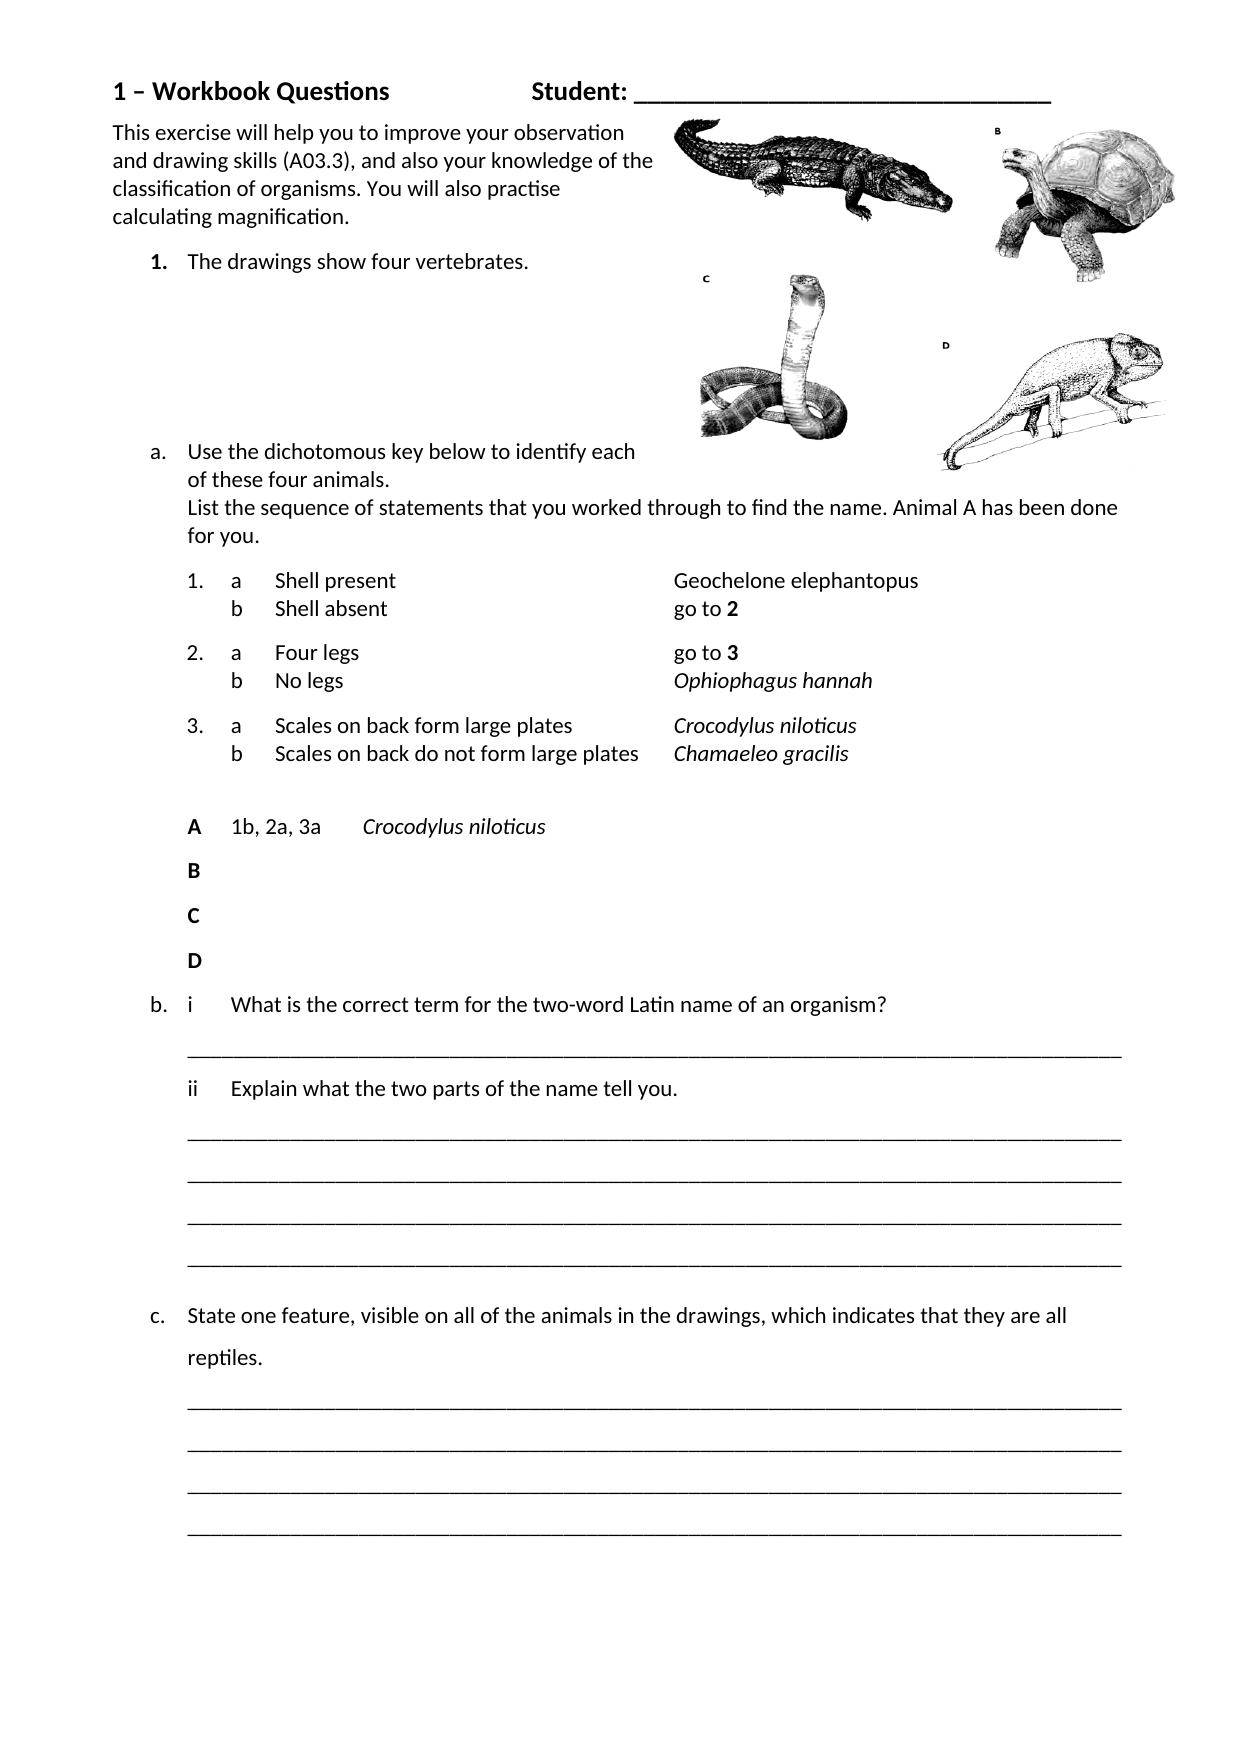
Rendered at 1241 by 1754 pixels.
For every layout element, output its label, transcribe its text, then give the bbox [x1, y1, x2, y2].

text C [187, 901, 1128, 929]
text This exercise will help you to improve your observation and drawing skills (A03.3), and also your knowledge of the classification of organisms. You will also practise calculating magnification. [112, 118, 673, 230]
text B [187, 857, 1128, 884]
list Use the dichotomous key below to identify each of these four animals. List the sequence of statements that you worked through to find the name. Animal A has been done for you. [150, 437, 1128, 549]
text A 1b, 2a, 3a Crocodylus niloticus [187, 784, 1128, 840]
list State one feature, visible on all of the animals in the drawings, which indicates that they are all reptiles. ________________________________________________________________________________________________________________________________________________________________________________________________________________________________________________________________________________________________________________________________________ [150, 1301, 1128, 1539]
list a Shell present Geochelone elephantopus b Shell absent go to 2 [186, 566, 1128, 622]
text D [187, 946, 1128, 974]
list a Four legs go to 3 b No legs Ophiophagus hannah [186, 638, 1128, 694]
list a Scales on back form large plates Crocodylus niloticus b Scales on back do not form large plates Chamaeleo gracilis [186, 711, 1128, 767]
list The drawings show four vertebrates. [150, 247, 673, 331]
list i What is the correct term for the two-word Latin name of an organism? __________________________________________________________________________________ ii Explain what the two parts of the name tell you. ________________________________________________________________________________________________________________________________________________________________________________________________________________________________________________________________________________________________________________________________________ [150, 991, 1128, 1271]
